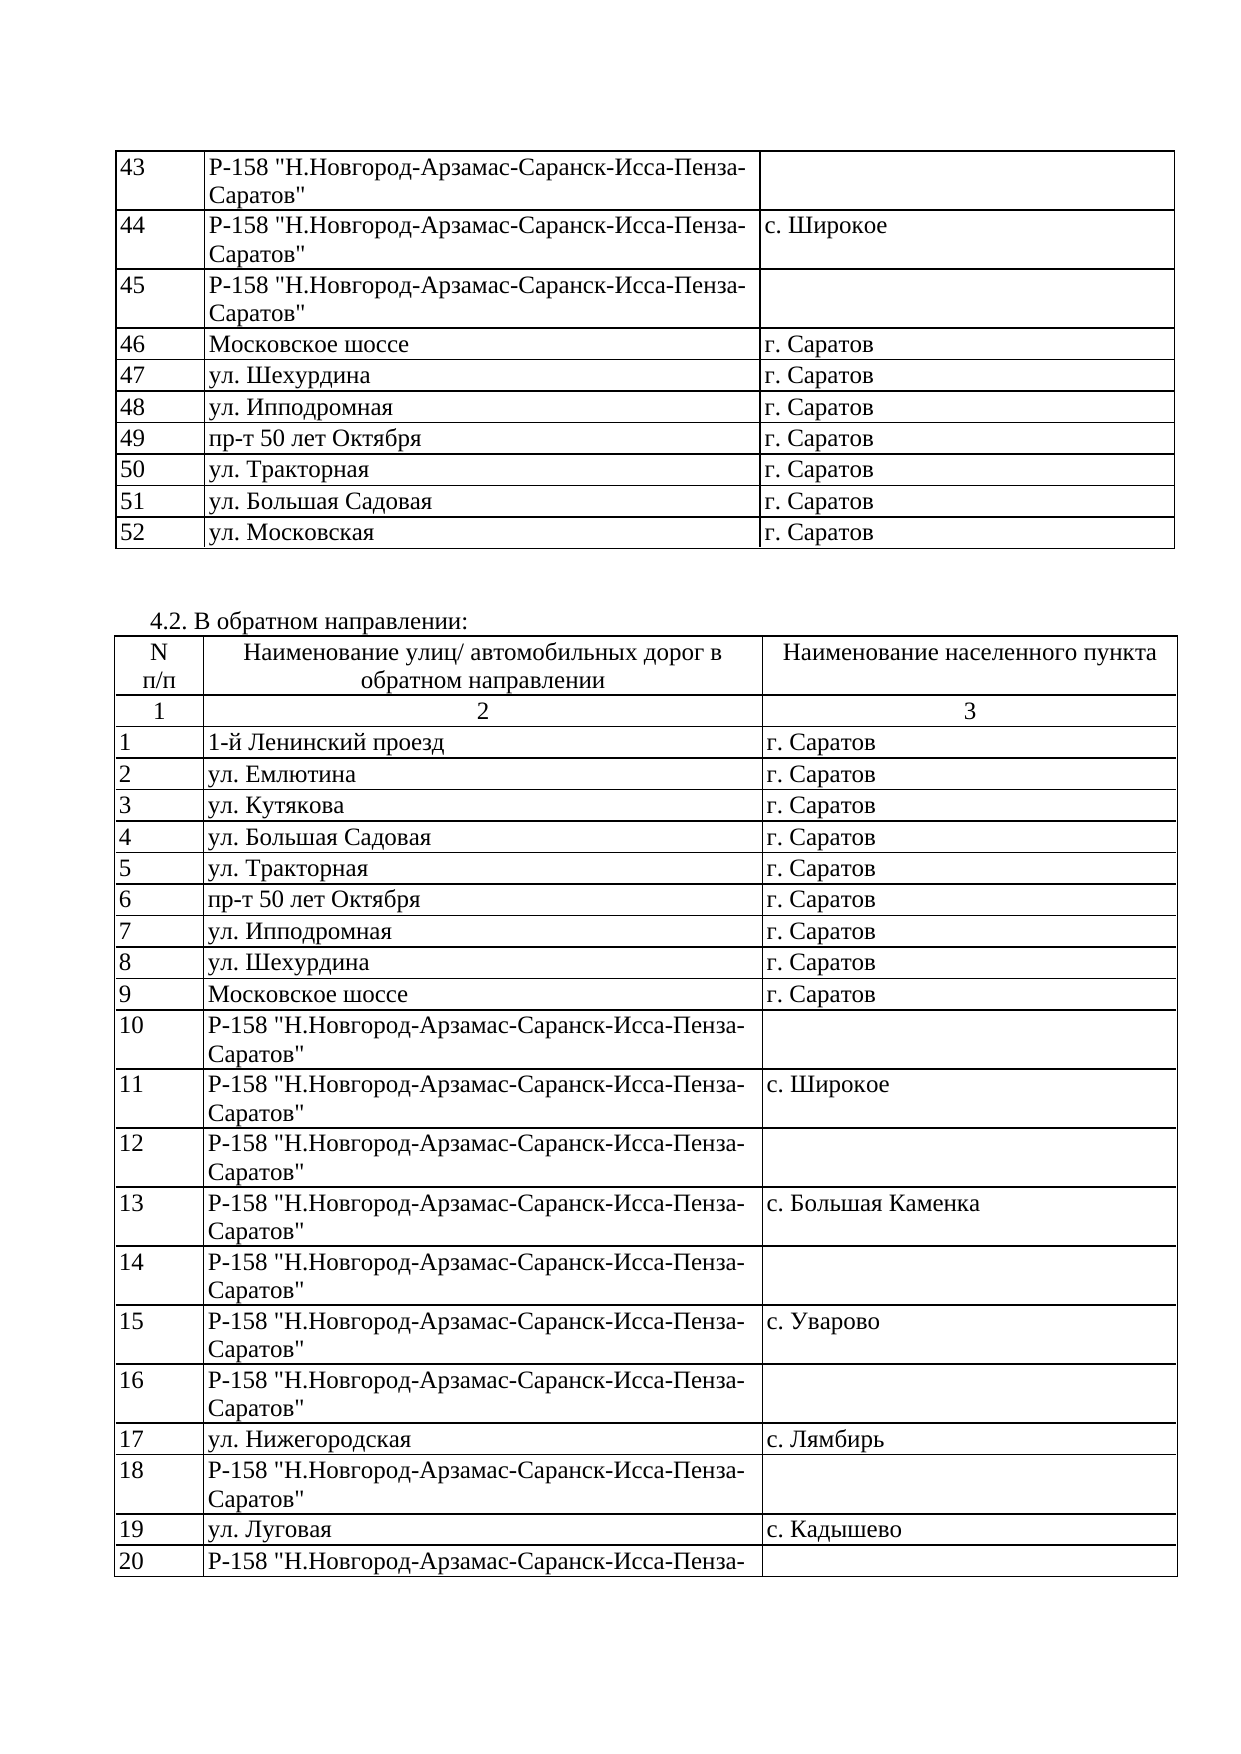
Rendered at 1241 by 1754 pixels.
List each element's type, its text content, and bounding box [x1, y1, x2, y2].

table_cell 2 [115, 758, 203, 789]
table_cell 7 [115, 916, 203, 946]
table_cell г. Саратов [761, 360, 1174, 390]
table_cell 48 [117, 392, 204, 422]
table_cell Московское шоссе [205, 329, 759, 359]
table_cell 43 [117, 152, 204, 209]
table_cell ул. Тракторная [205, 455, 759, 484]
table_cell с. Широкое [761, 211, 1174, 268]
table_header N п/п [115, 637, 203, 694]
table_cell г. Саратов [761, 518, 1174, 547]
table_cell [205, 211, 759, 268]
table_cell 19 [115, 1514, 203, 1544]
table_cell Р-158 "Н.Новгород-Арзамас-Саранск-Исса-Пенза-Саратов" [204, 1365, 762, 1422]
table_cell 3 [115, 790, 203, 820]
table_cell 1-й Ленинский проезд [204, 727, 762, 757]
table_cell г. Саратов [763, 852, 1177, 883]
table_cell ул. Нижегородская [204, 1424, 762, 1454]
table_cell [204, 1455, 762, 1513]
table_cell ул. Кутякова [204, 790, 762, 820]
table_cell 44 [117, 211, 204, 268]
table_cell ул. Большая Садовая [204, 822, 762, 852]
table_cell г. Саратов [763, 820, 1177, 852]
table_cell 13 [115, 1187, 203, 1245]
table_cell Р-158 "Н.Новгород-Арзамас-Саранск-Исса-Пенза-Саратов" [204, 1306, 762, 1363]
table_cell 5 [115, 853, 203, 883]
table_cell 18 [115, 1455, 203, 1513]
table_cell с. Лямбирь [763, 1422, 1177, 1454]
table_cell ул. Емлютина [204, 759, 762, 789]
table_cell Р-158 "Н.Новгород-Арзамас-Саранск-Исса-Пенза-Саратов" [204, 1070, 762, 1127]
table_cell пр-т 50 лет Октября [205, 423, 759, 453]
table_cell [205, 152, 759, 209]
table_cell Московское шоссе [204, 979, 762, 1009]
table_cell Р-158 "Н.Новгород-Арзамас-Саранск-Исса-Пенза-Саратов" [204, 1247, 762, 1304]
table_cell ул. Ипподромная [205, 392, 759, 422]
table_cell 6 [115, 884, 203, 914]
table_cell с. Кадышево [763, 1513, 1177, 1544]
table_cell г. Саратов [763, 946, 1177, 977]
table_cell [763, 1454, 1177, 1513]
table_cell 52 [117, 518, 204, 547]
table_cell Р-158 "Н.Новгород-Арзамас-Саранск-Исса-Пенза-Саратов" [204, 1188, 762, 1245]
table_cell г. Саратов [763, 883, 1177, 914]
table_cell 16 [115, 1364, 203, 1422]
table_cell г. Саратов [761, 486, 1174, 516]
table_cell 11 [115, 1069, 203, 1127]
table_cell [763, 1127, 1177, 1186]
table_cell Р-158 "Н.Новгород-Арзамас-Саранск-Исса-Пенза-Саратов" [204, 1129, 762, 1186]
table_cell 51 [117, 486, 204, 516]
table_cell г. Саратов [763, 915, 1177, 946]
table_cell 20 [115, 1545, 203, 1576]
table_cell ул. Шехурдина [204, 948, 762, 977]
table_cell 47 [117, 360, 204, 390]
table_cell г. Саратов [763, 789, 1177, 820]
table_cell 14 [115, 1246, 203, 1304]
table_cell ул. Шехурдина [205, 360, 759, 390]
table_cell [763, 1544, 1177, 1576]
table_header Наименование улиц/ автомобильных дорог в обратном направлении [204, 637, 762, 694]
table_header Наименование населенного пункта [763, 637, 1177, 694]
table_cell 12 [115, 1128, 203, 1186]
table_cell с. Широкое [763, 1068, 1177, 1127]
table_cell 45 [117, 270, 204, 327]
table_cell 1 [115, 727, 203, 757]
table_cell 1 [115, 695, 203, 726]
table_cell г. Саратов [763, 757, 1177, 789]
table_cell 46 [117, 329, 204, 359]
table_cell с. Уварово [763, 1304, 1177, 1363]
table_cell 2 [204, 696, 762, 726]
table_cell г. Саратов [761, 392, 1174, 422]
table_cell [204, 1546, 762, 1576]
table_cell [761, 270, 1174, 327]
table_cell 49 [117, 423, 204, 453]
table_cell [763, 1009, 1177, 1068]
table_cell с. Большая Каменка [763, 1186, 1177, 1245]
table_cell ул. Ипподромная [204, 916, 762, 946]
table_cell 17 [115, 1423, 203, 1454]
table_cell ул. Большая Садовая [205, 486, 759, 516]
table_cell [205, 270, 759, 327]
table_cell Р-158 "Н.Новгород-Арзамас-Саранск-Исса-Пенза-Саратов" [204, 1011, 762, 1068]
text 4.2. В обратном направлении: [150, 606, 1090, 635]
table_cell 9 [115, 979, 203, 1009]
table_cell г. Саратов [761, 423, 1174, 453]
table_cell г. Саратов [763, 726, 1177, 757]
table_cell 8 [115, 947, 203, 977]
table_cell [761, 152, 1174, 209]
table_cell 10 [115, 1010, 203, 1068]
table_cell г. Саратов [763, 978, 1177, 1009]
table_cell ул. Тракторная [204, 853, 762, 883]
table_cell [763, 1245, 1177, 1304]
table_cell 4 [115, 821, 203, 852]
table_cell 15 [115, 1305, 203, 1363]
table_cell 3 [763, 694, 1177, 726]
table_cell пр-т 50 лет Октября [204, 885, 762, 914]
table_cell ул. Луговая [204, 1515, 762, 1544]
table_cell [763, 1363, 1177, 1422]
table_cell г. Саратов [761, 329, 1174, 359]
table_cell 50 [117, 455, 204, 484]
table_cell г. Саратов [761, 455, 1174, 484]
table_cell ул. Московская [205, 518, 759, 547]
